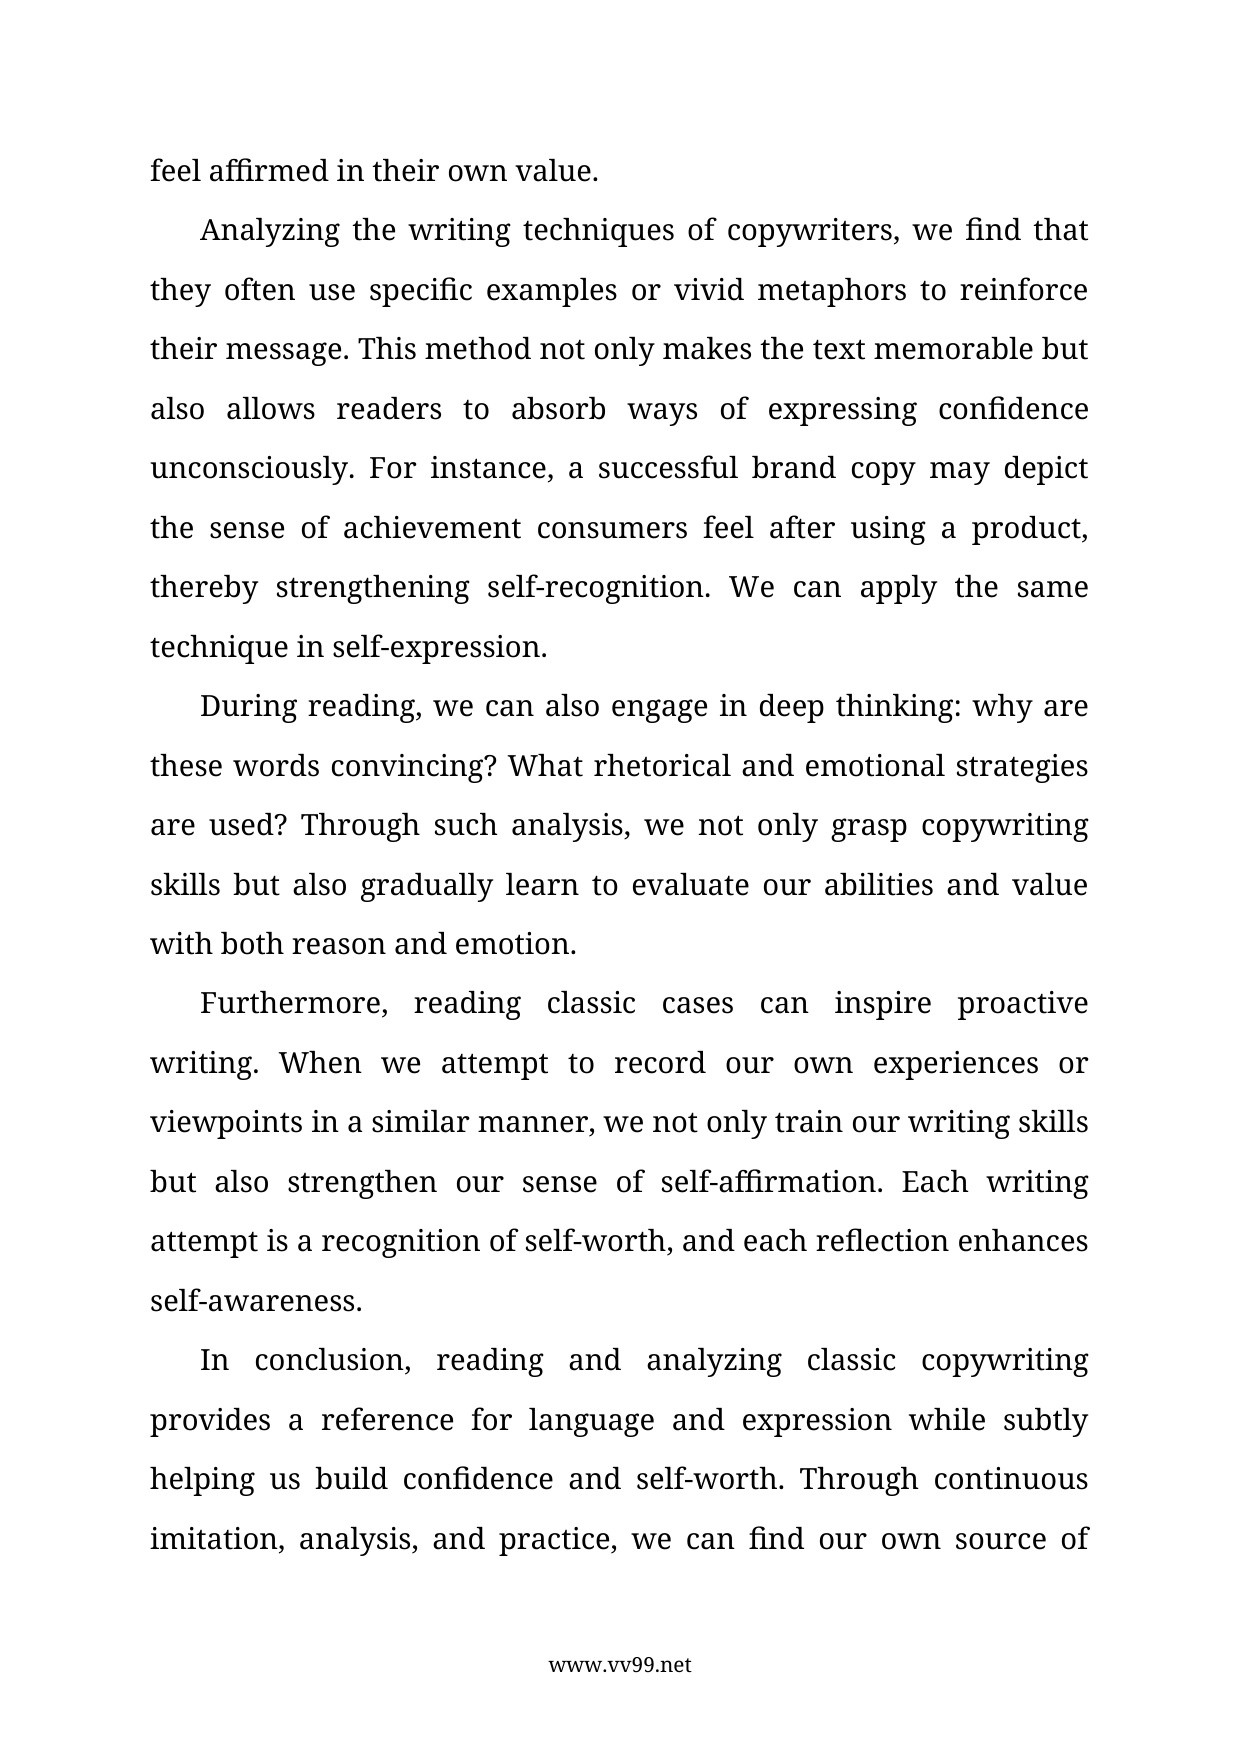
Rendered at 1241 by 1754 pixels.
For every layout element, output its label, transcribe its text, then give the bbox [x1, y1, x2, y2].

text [150, 1339, 1090, 1558]
text Analyzing the writing techniques of copywriters, we find that they often use specific examples or vivid metaphors to reinforce their message. This method not only makes the text memorable but also allows readers to absorb ways of expressing confidence unconsciously. For instance, a successful brand copy may depict the sense of achievement consumers feel after using a product, thereby strengthening self-recognition. We can apply the same technique in self-expression. [150, 209, 1090, 666]
text Furthermore, reading classic cases can inspire proactive writing. When we attempt to record our own experiences or viewpoints in a similar manner, we not only train our writing skills but also strengthen our sense of self-affirmation. Each writing attempt is a recognition of self-worth, and each reflection enhances self-awareness. [150, 983, 1090, 1320]
text During reading, we can also engage in deep thinking: why are these words convincing? What rhetorical and emotional strategies are used? Through such analysis, we not only grasp copywriting skills but also gradually learn to evaluate our abilities and value with both reason and emotion. [150, 685, 1090, 963]
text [150, 150, 1090, 190]
